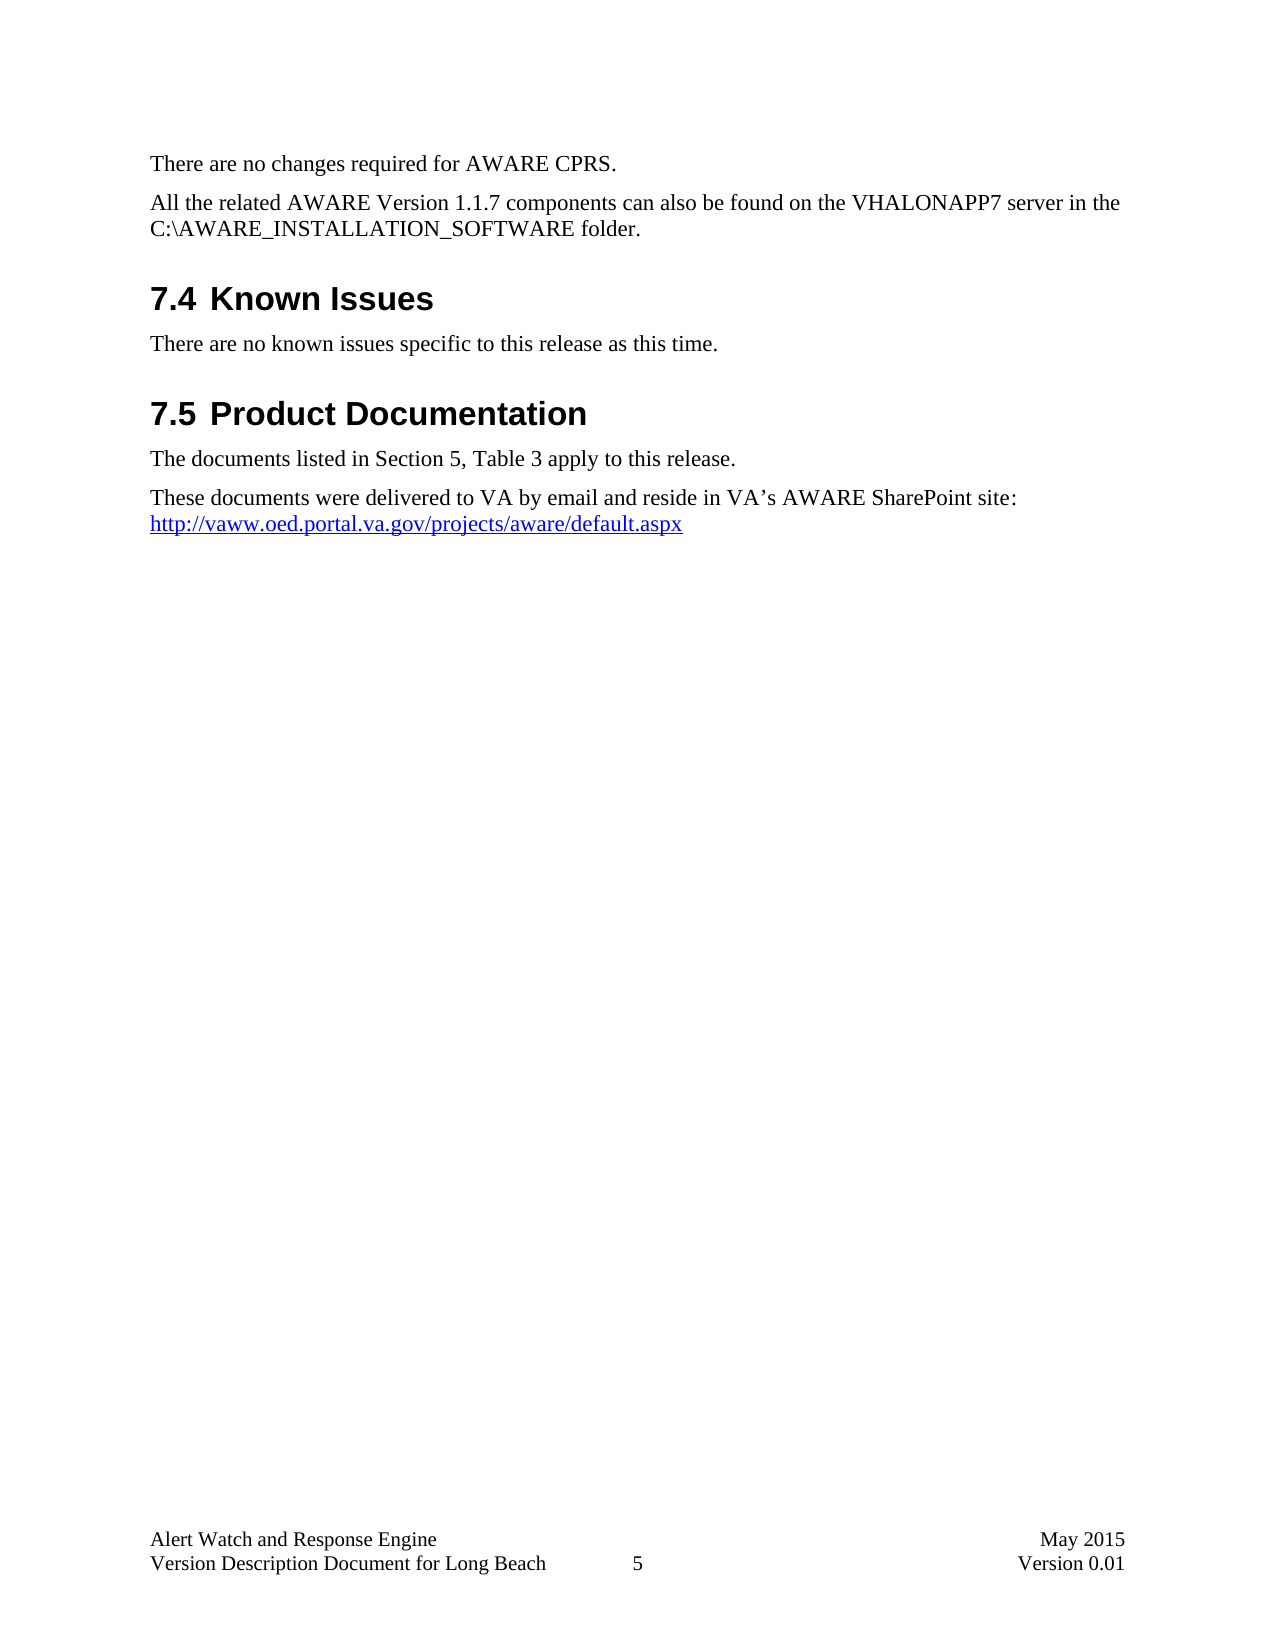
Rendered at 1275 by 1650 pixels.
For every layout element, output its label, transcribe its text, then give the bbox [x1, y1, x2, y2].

text All the related AWARE Version 1.1.7 components can also be found on the VHALONAPP7 server in the C:\AWARE_INSTALLATION_SOFTWARE folder. [150, 189, 1125, 242]
text These documents were delivered to VA by email and reside in VA’s AWARE SharePoint site: http://vaww.oed.portal.va.gov/projects/aware/default.aspx [150, 484, 1125, 536]
subtitle Product Documentation [150, 394, 1125, 432]
text The documents listed in Section 5, Table 3 apply to this release. [150, 445, 1125, 471]
text There are no changes required for AWARE CPRS. [150, 150, 1125, 176]
text There are no known issues specific to this release as this time. [150, 330, 1125, 356]
subtitle Known Issues [150, 279, 1125, 317]
